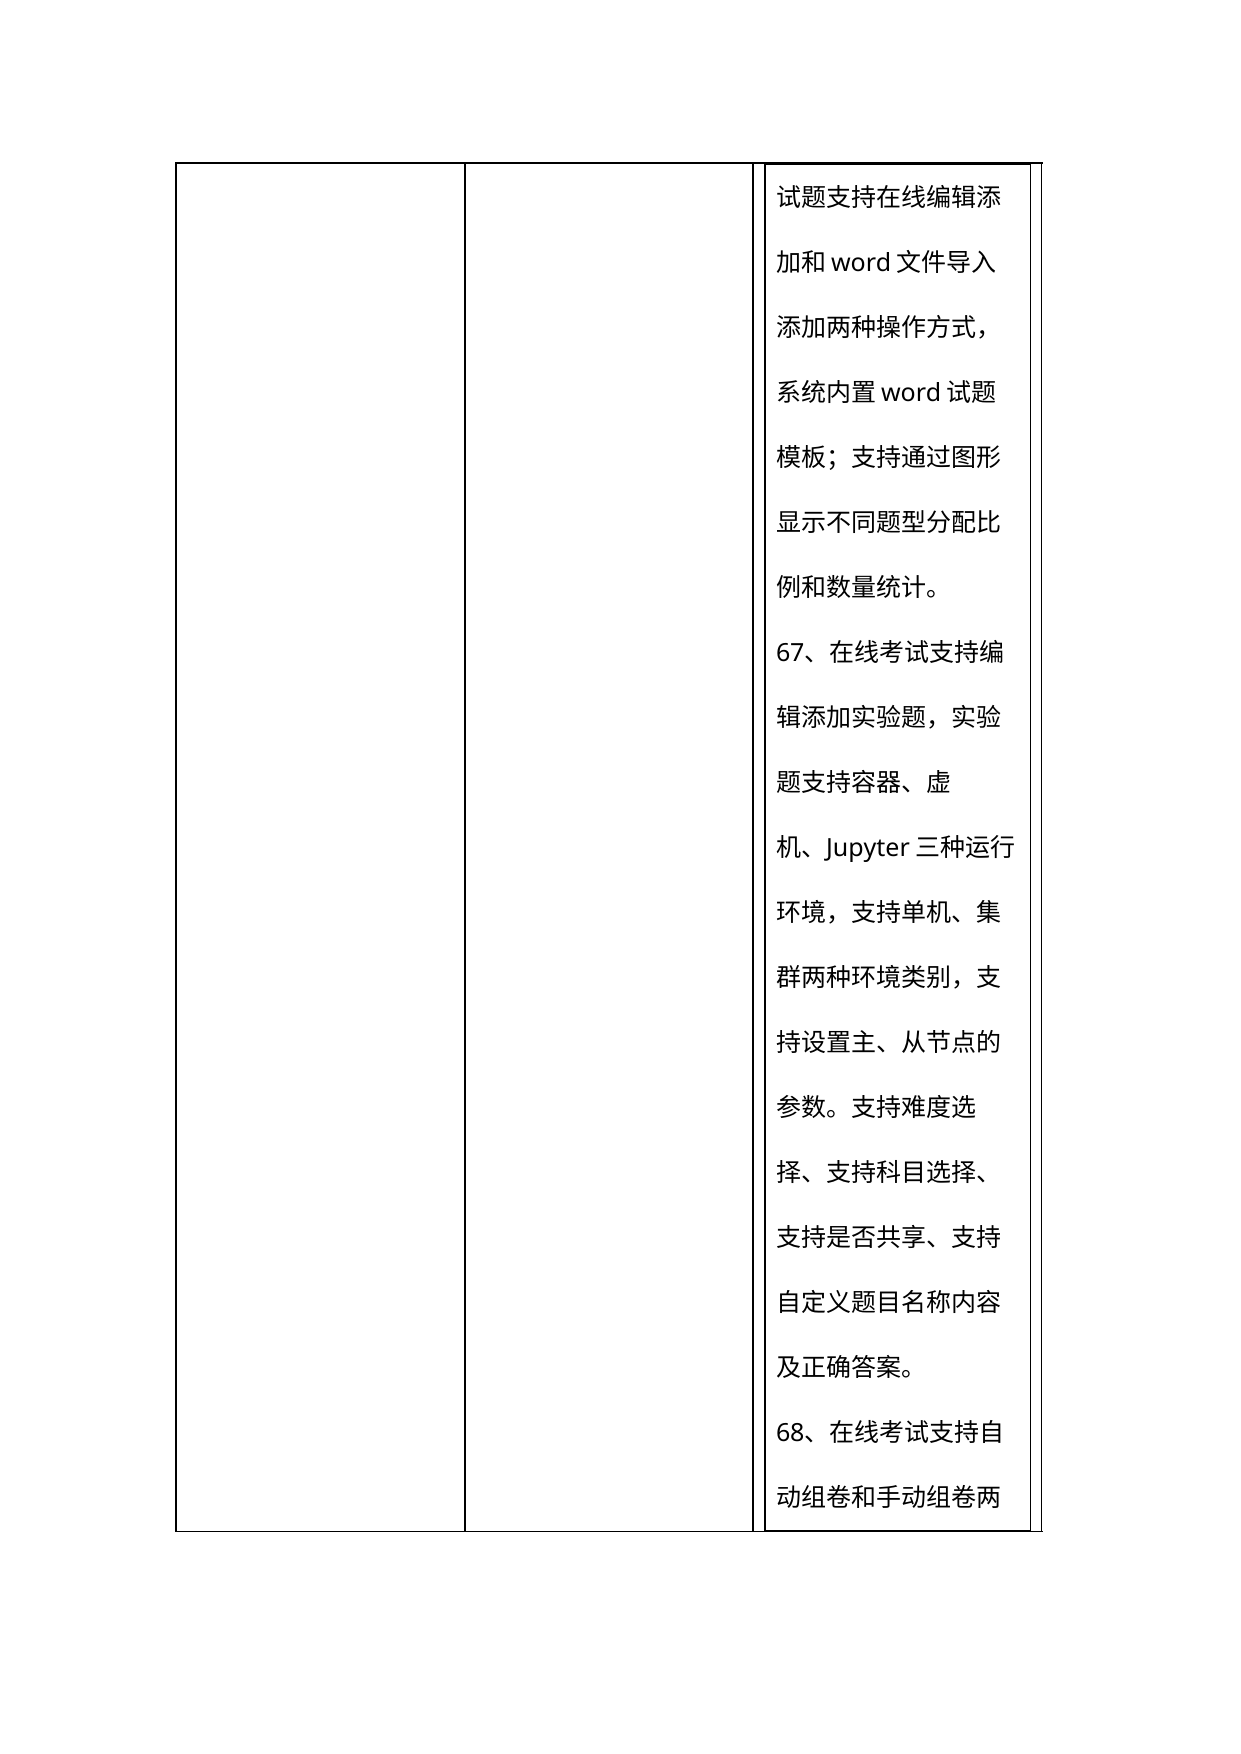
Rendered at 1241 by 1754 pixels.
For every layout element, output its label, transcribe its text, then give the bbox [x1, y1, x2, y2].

table_cell 清单明细 [766, 165, 1030, 1530]
table_cell [466, 164, 752, 1531]
table_cell 1 [177, 164, 464, 1531]
